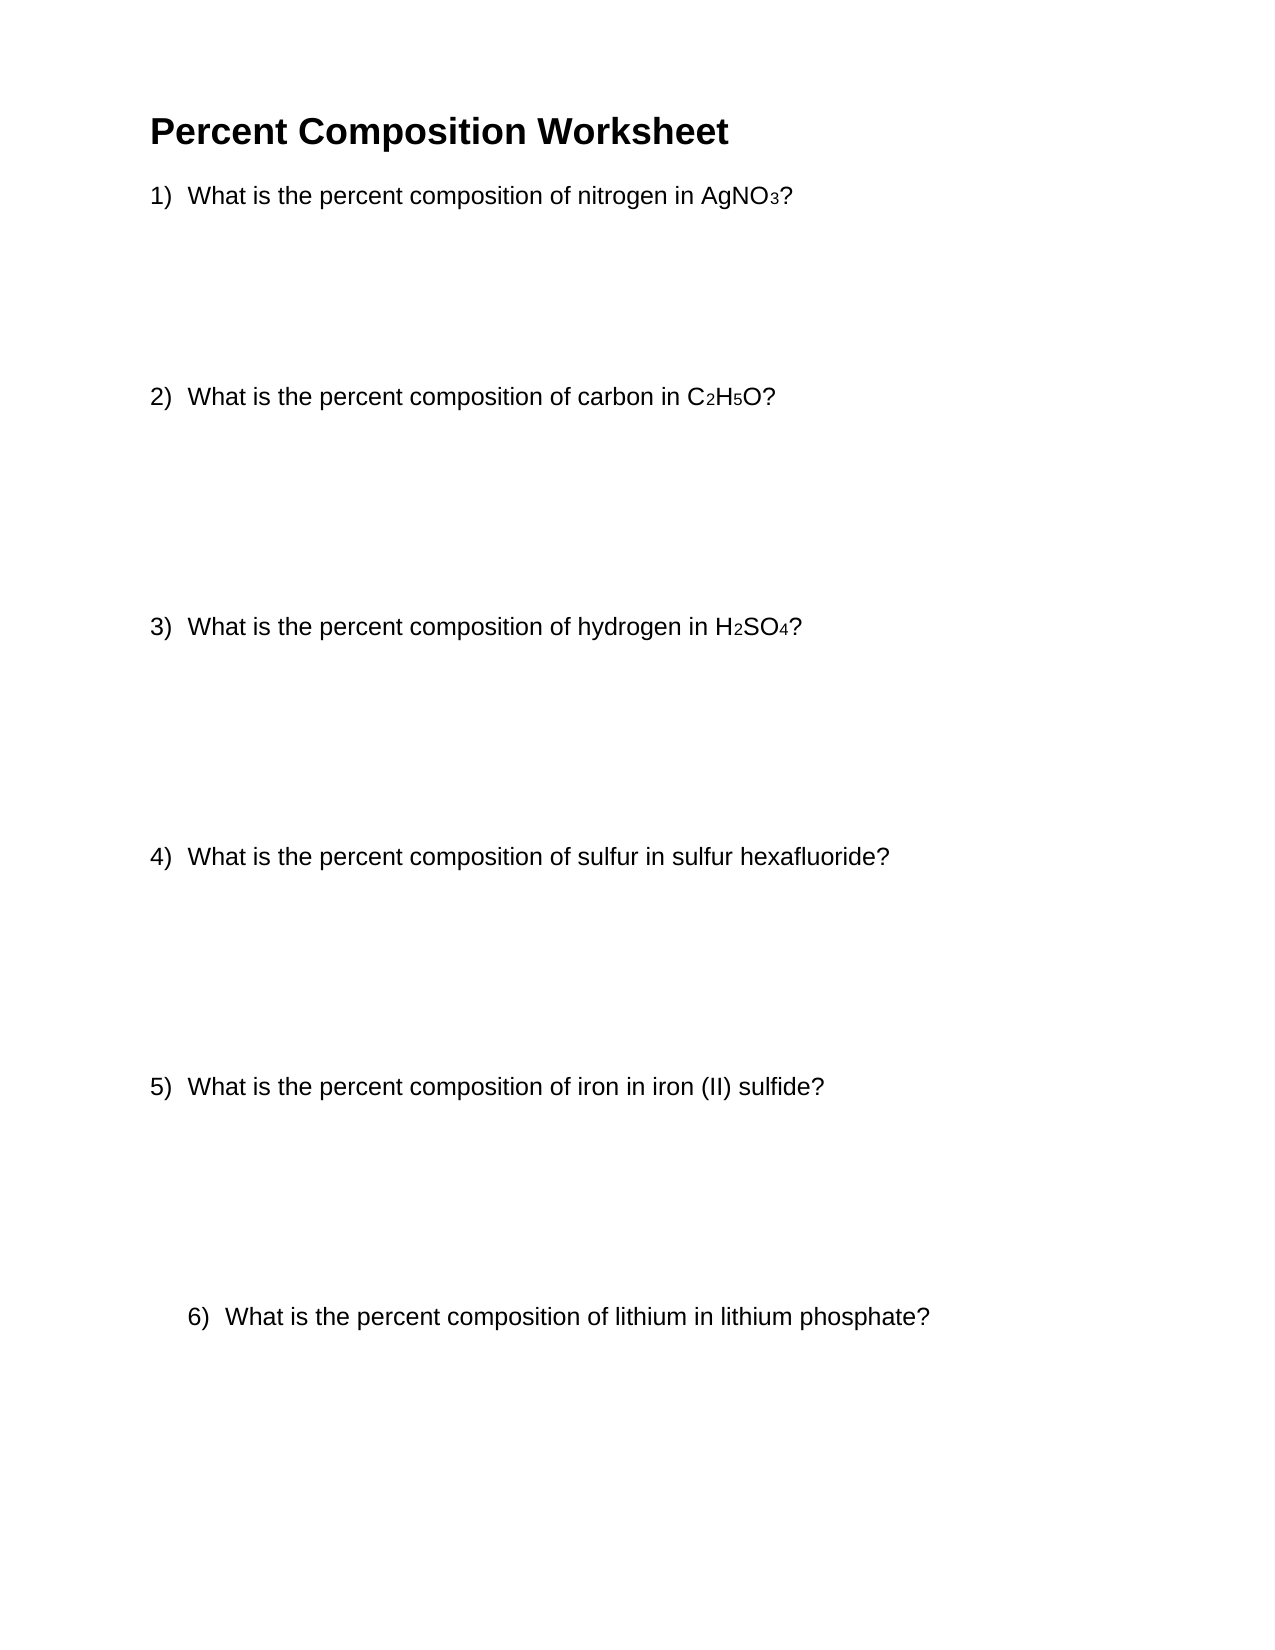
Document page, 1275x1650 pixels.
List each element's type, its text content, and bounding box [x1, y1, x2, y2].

list What is the percent composition of sulfur in sulfur hexafluoride? [150, 842, 1125, 871]
text Percent Composition Worksheet [150, 109, 1125, 152]
list What is the percent composition of nitrogen in AgNO3? [150, 181, 1125, 210]
list What is the percent composition of hydrogen in H2SO4? [150, 612, 1125, 641]
list What is the percent composition of iron in iron (II) sulfide? [150, 1072, 1125, 1101]
list What is the percent composition of carbon in C2H5O? [150, 382, 1125, 411]
list What is the percent composition of lithium in lithium phosphate? [187, 1302, 1125, 1331]
